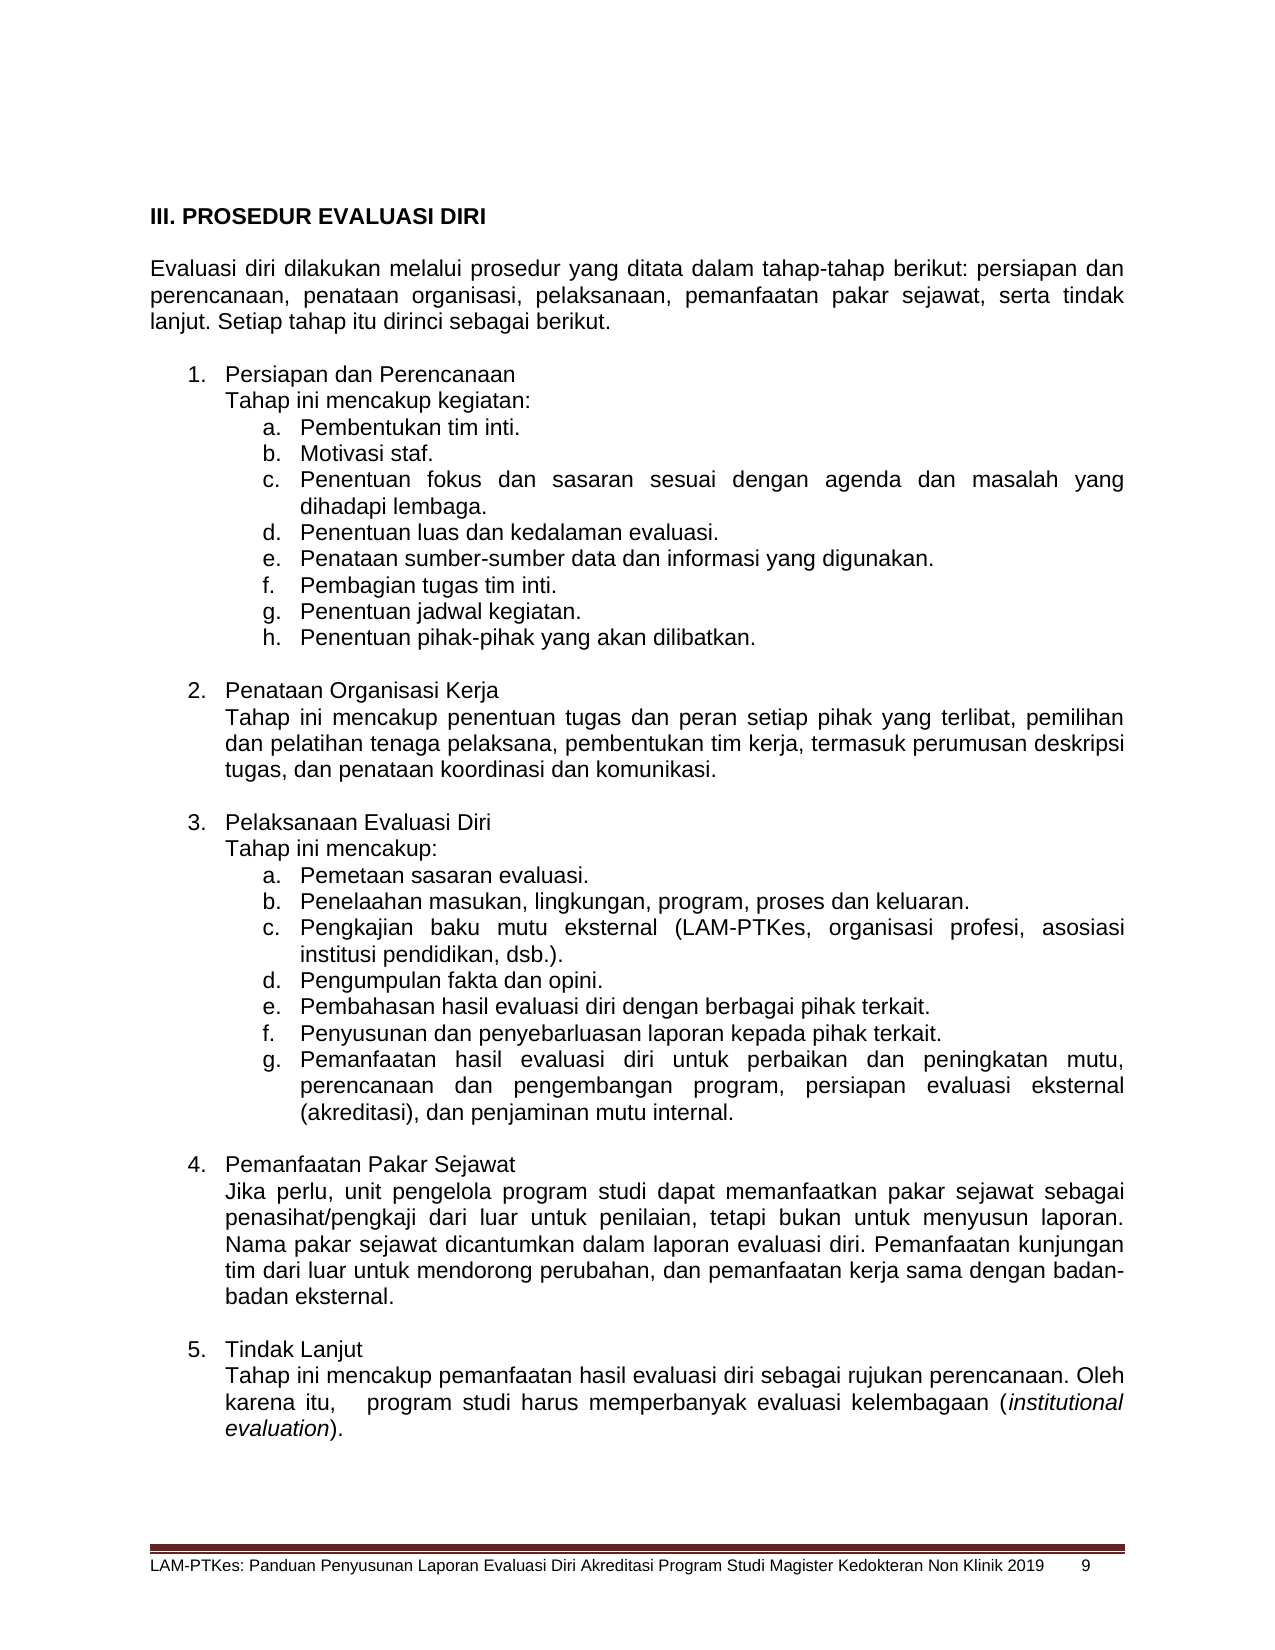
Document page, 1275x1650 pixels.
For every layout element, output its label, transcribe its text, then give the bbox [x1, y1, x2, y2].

text Tahap ini mencakup: [225, 835, 1125, 862]
list Penyusunan dan penyebarluasan laporan kepada pihak terkait. [262, 1020, 1125, 1046]
text Tahap ini mencakup kegiatan: [225, 387, 1125, 413]
text Jika perlu, unit pengelola program studi dapat memanfaatkan pakar sejawat sebagai penasihat/pengkaji dari luar untuk penilaian, tetapi bukan untuk menyusun laporan. Nama pakar sejawat dicantumkan dalam laporan evaluasi diri. Pemanfaatan kunjungan tim dari luar untuk mendorong perubahan, dan pemanfaatan kerja sama dengan badan-badan eksternal. [225, 1178, 1125, 1309]
list Penelaahan masukan, lingkungan, program, proses dan keluaran. [262, 888, 1125, 914]
list Pelaksanaan Evaluasi Diri [187, 809, 1125, 835]
text Evaluasi diri dilakukan melalui prosedur yang ditata dalam tahap-tahap berikut: persiapan dan perencanaan, penataan organisasi, pelaksanaan, pemanfaatan pakar sejawat, serta tindak lanjut. Setiap tahap itu dirinci sebagai berikut. [150, 255, 1125, 334]
list Pemanfaatan Pakar Sejawat [187, 1151, 1125, 1178]
list Tindak Lanjut [187, 1336, 1125, 1362]
list Penentuan pihak-pihak yang akan dilibatkan. [262, 624, 1125, 651]
list Pembentukan tim inti. [262, 413, 1125, 440]
subtitle III. PROSEDUR EVALUASI DIRI [150, 203, 1125, 229]
list Penentuan luas dan kedalaman evaluasi. [262, 519, 1125, 545]
list Persiapan dan Perencanaan [187, 361, 1125, 387]
list Pemanfaatan hasil evaluasi diri untuk perbaikan dan peningkatan mutu, perencanaan dan pengembangan program, persiapan evaluasi eksternal (akreditasi), dan penjaminan mutu internal. [262, 1046, 1125, 1125]
list Penentuan fokus dan sasaran sesuai dengan agenda dan masalah yang dihadapi lembaga. [262, 466, 1125, 519]
list Pemetaan sasaran evaluasi. [262, 862, 1125, 888]
list Penataan sumber-sumber data dan informasi yang digunakan. [262, 545, 1125, 572]
list Pengkajian baku mutu eksternal (LAM-PTKes, organisasi profesi, asosiasi institusi pendidikan, dsb.). [262, 914, 1125, 967]
list Pengumpulan fakta dan opini. [262, 967, 1125, 993]
list Pembagian tugas tim inti. [262, 572, 1125, 598]
list Penataan Organisasi Kerja [187, 677, 1125, 703]
text Tahap ini mencakup penentuan tugas dan peran setiap pihak yang terlibat, pemilihan dan pelatihan tenaga pelaksana, pembentukan tim kerja, termasuk perumusan deskripsi tugas, dan penataan koordinasi dan komunikasi. [225, 703, 1125, 782]
list Penentuan jadwal kegiatan. [262, 598, 1125, 624]
text Tahap ini mencakup pemanfaatan hasil evaluasi diri sebagai rujukan perencanaan. Oleh karena itu, program studi harus memperbanyak evaluasi kelembagaan (institutional evaluation). [225, 1362, 1125, 1441]
list Pembahasan hasil evaluasi diri dengan berbagai pihak terkait. [262, 993, 1125, 1020]
list Motivasi staf. [262, 440, 1125, 466]
